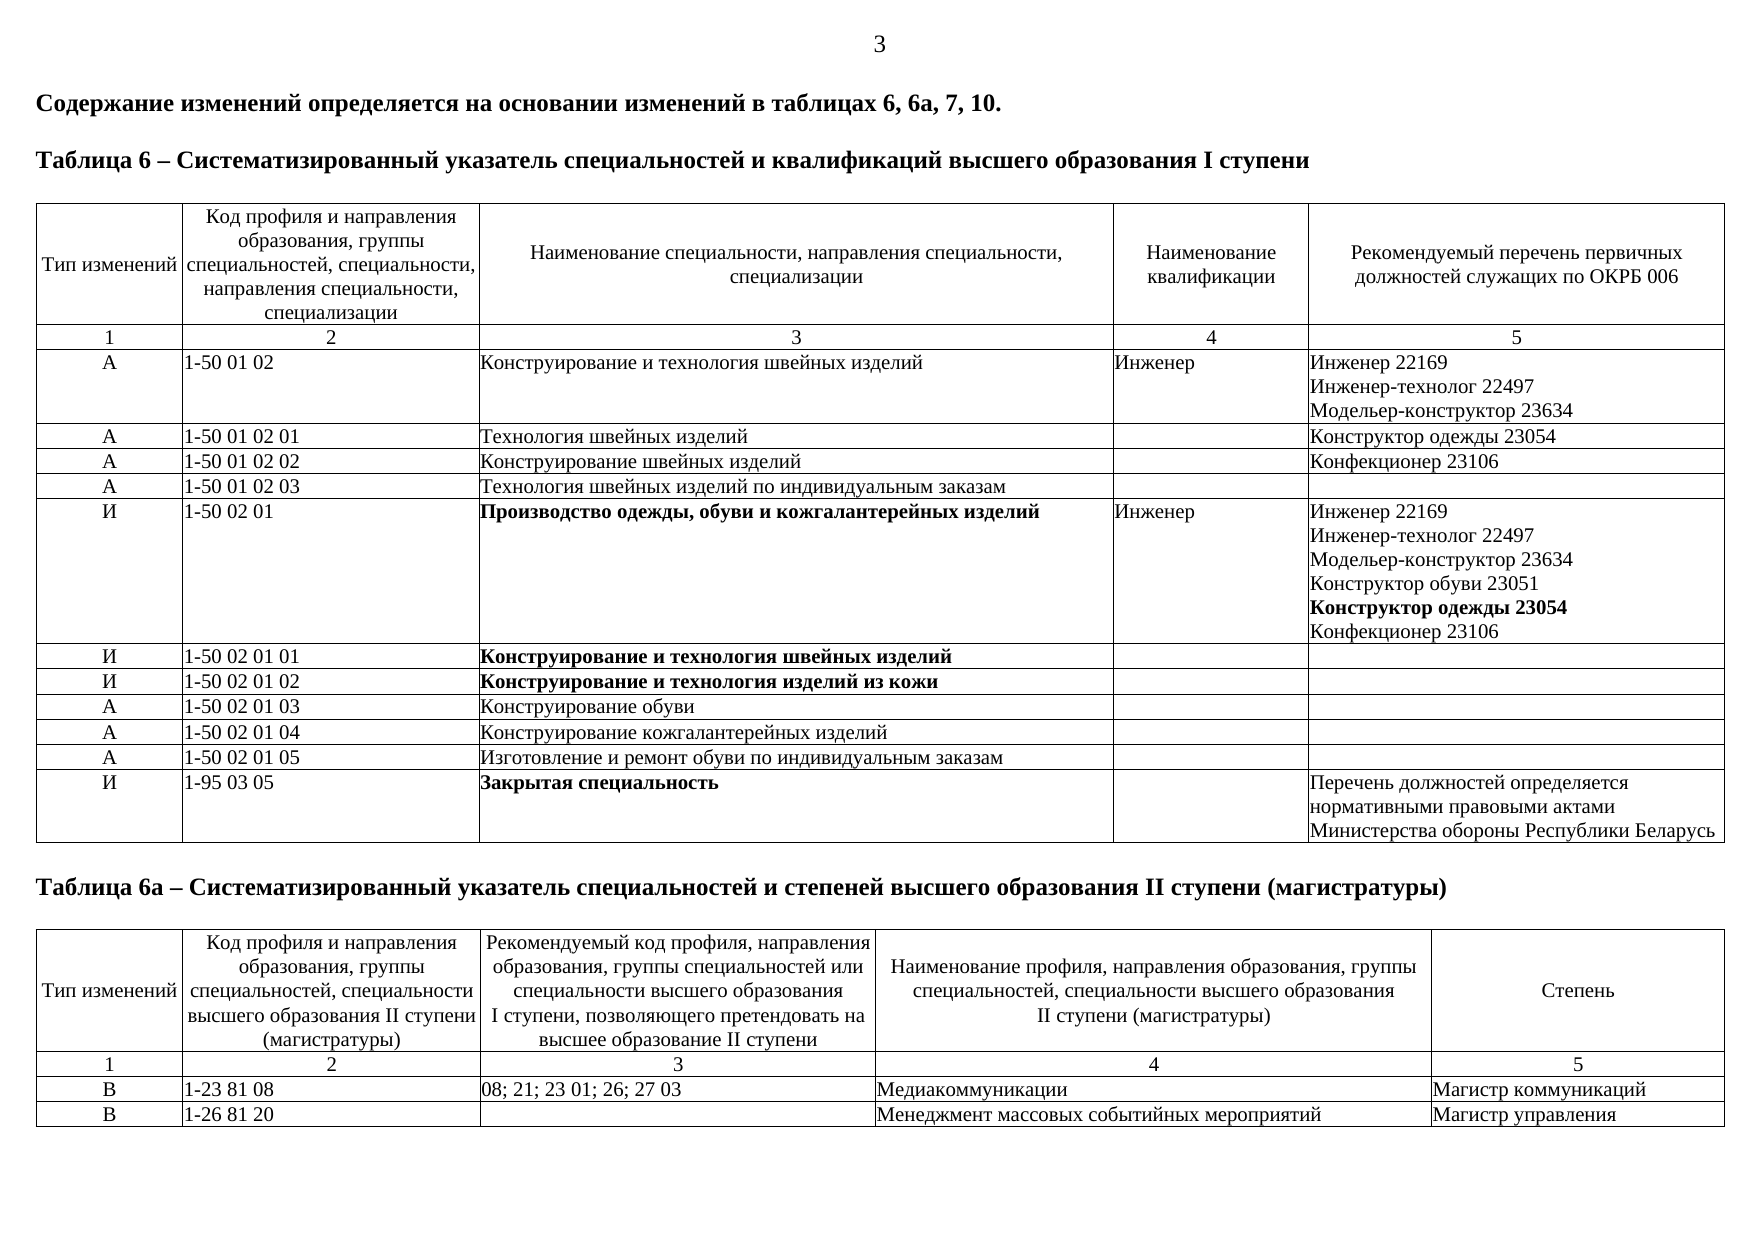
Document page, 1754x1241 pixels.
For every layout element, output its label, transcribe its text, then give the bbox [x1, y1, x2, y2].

table_header Наименование квалификации [1114, 204, 1308, 324]
table_header Наименование специальности, направления специальности, специализации [480, 204, 1113, 324]
table_cell 1-50 02 01 03 [183, 695, 479, 718]
table_cell 1-50 01 02 02 [183, 449, 479, 473]
table_cell 2 [183, 1052, 480, 1076]
table_cell 1-26 81 20 [183, 1102, 480, 1126]
table_cell Изготовление и ремонт обуви по индивидуальным заказам [480, 745, 1113, 769]
table_header Степень [1432, 930, 1724, 1051]
table_cell Конструирование кожгалантерейных изделий [480, 720, 1113, 744]
table_cell [481, 1102, 875, 1126]
table_cell [1114, 745, 1308, 769]
table_cell Перечень должностей определяется нормативными правовыми актами Министерства обороны Республики Беларусь [1309, 770, 1724, 842]
table_cell Конструирование обуви [480, 695, 1113, 718]
table_header Тип изменений [37, 204, 182, 324]
table_cell Закрытая специальность [480, 770, 1113, 842]
table_cell [1114, 695, 1308, 718]
table_cell И [37, 499, 182, 643]
table_header Наименование профиля, направления образования, группы специальностей, специальности высшего образования II ступени (магистратуры) [876, 930, 1431, 1051]
table_cell И [37, 770, 182, 842]
table_cell И [37, 669, 182, 693]
table_cell Инженер 22169 Инженер-технолог 22497 Модельер-конструктор 23634 [1309, 350, 1724, 422]
table_cell Инженер [1114, 350, 1308, 422]
table_cell Конструирование швейных изделий [480, 449, 1113, 473]
table_header Рекомендуемый перечень первичных должностей служащих по ОКРБ 006 [1309, 204, 1724, 324]
table_cell Магистр коммуникаций [1432, 1077, 1724, 1101]
table_cell 1-50 02 01 [183, 499, 479, 643]
table_header Тип изменений [37, 930, 182, 1051]
table_cell [1114, 449, 1308, 473]
text Таблица 6 – Систематизированный указатель специальностей и квалификаций высшего образования I ступени [35, 145, 1724, 174]
table_cell 1-23 81 08 [183, 1077, 480, 1101]
table_cell 1-50 01 02 01 [183, 424, 479, 448]
table_cell 1-50 02 01 02 [183, 669, 479, 693]
text Содержание изменений определяется на основании изменений в таблицах 6, 6а, 7, 10. [35, 88, 1724, 117]
table_cell И [37, 644, 182, 668]
table_cell А [37, 424, 182, 448]
table_cell [1309, 669, 1724, 693]
table_cell А [37, 449, 182, 473]
table_cell [1309, 644, 1724, 668]
table_cell 1 [37, 1052, 182, 1076]
table_header Код профиля и направления образования, группы специальностей, специальности, направления специальности, специализации [183, 204, 479, 324]
table_cell [1309, 745, 1724, 769]
table_cell Конструктор одежды 23054 [1309, 424, 1724, 448]
table_cell 1-50 01 02 03 [183, 474, 479, 498]
table_cell 4 [876, 1052, 1431, 1076]
table_cell В [37, 1077, 182, 1101]
table_cell 5 [1309, 325, 1724, 349]
table_cell Конструирование и технология швейных изделий [480, 350, 1113, 422]
table_cell Магистр управления [1432, 1102, 1724, 1126]
table_header Рекомендуемый код профиля, направления образования, группы специальностей или специальности высшего образования I ступени, позволяющего претендовать на высшее образование II ступени [481, 930, 875, 1051]
table_cell [1114, 770, 1308, 842]
text Таблица 6а – Систематизированный указатель специальностей и степеней высшего образования II ступени (магистратуры) [35, 872, 1724, 901]
table_cell А [37, 720, 182, 744]
table_cell 1-95 03 05 [183, 770, 479, 842]
table_cell А [37, 745, 182, 769]
table_cell [1309, 695, 1724, 718]
table_cell [1114, 424, 1308, 448]
table_cell 1-50 02 01 01 [183, 644, 479, 668]
table_cell 1-50 02 01 05 [183, 745, 479, 769]
table_cell 1-50 02 01 04 [183, 720, 479, 744]
table_cell 5 [1432, 1052, 1724, 1076]
table_cell Технология швейных изделий по индивидуальным заказам [480, 474, 1113, 498]
table_cell Производство одежды, обуви и кожгалантерейных изделий [480, 499, 1113, 643]
table_cell Конфекционер 23106 [1309, 449, 1724, 473]
table_cell 4 [1114, 325, 1308, 349]
table_cell 08; 21; 23 01; 26; 27 03 [481, 1077, 875, 1101]
table_cell [1114, 720, 1308, 744]
table_cell Менеджмент массовых событийных мероприятий [876, 1102, 1431, 1126]
table_cell А [37, 474, 182, 498]
table_cell [1114, 669, 1308, 693]
table_cell Конструирование и технология изделий из кожи [480, 669, 1113, 693]
table_cell Технология швейных изделий [480, 424, 1113, 448]
table_cell Инженер 22169 Инженер-технолог 22497 Модельер-конструктор 23634 Конструктор обуви 23051 Конструктор одежды 23054 Конфекционер 23106 [1309, 499, 1724, 643]
table_cell Медиакоммуникации [876, 1077, 1431, 1101]
table_cell [1309, 720, 1724, 744]
table_cell 3 [481, 1052, 875, 1076]
table_header Код профиля и направления образования, группы специальностей, специальности высшего образования II ступени (магистратуры) [183, 930, 480, 1051]
table_cell А [37, 695, 182, 718]
table_cell А [37, 350, 182, 422]
table_cell [1309, 474, 1724, 498]
table_cell [1114, 644, 1308, 668]
table_cell 3 [480, 325, 1113, 349]
table_cell 1 [37, 325, 182, 349]
table_cell 2 [183, 325, 479, 349]
table_cell Конструирование и технология швейных изделий [480, 644, 1113, 668]
table_cell 1-50 01 02 [183, 350, 479, 422]
table_cell Инженер [1114, 499, 1308, 643]
table_cell В [37, 1102, 182, 1126]
table_cell [1114, 474, 1308, 498]
